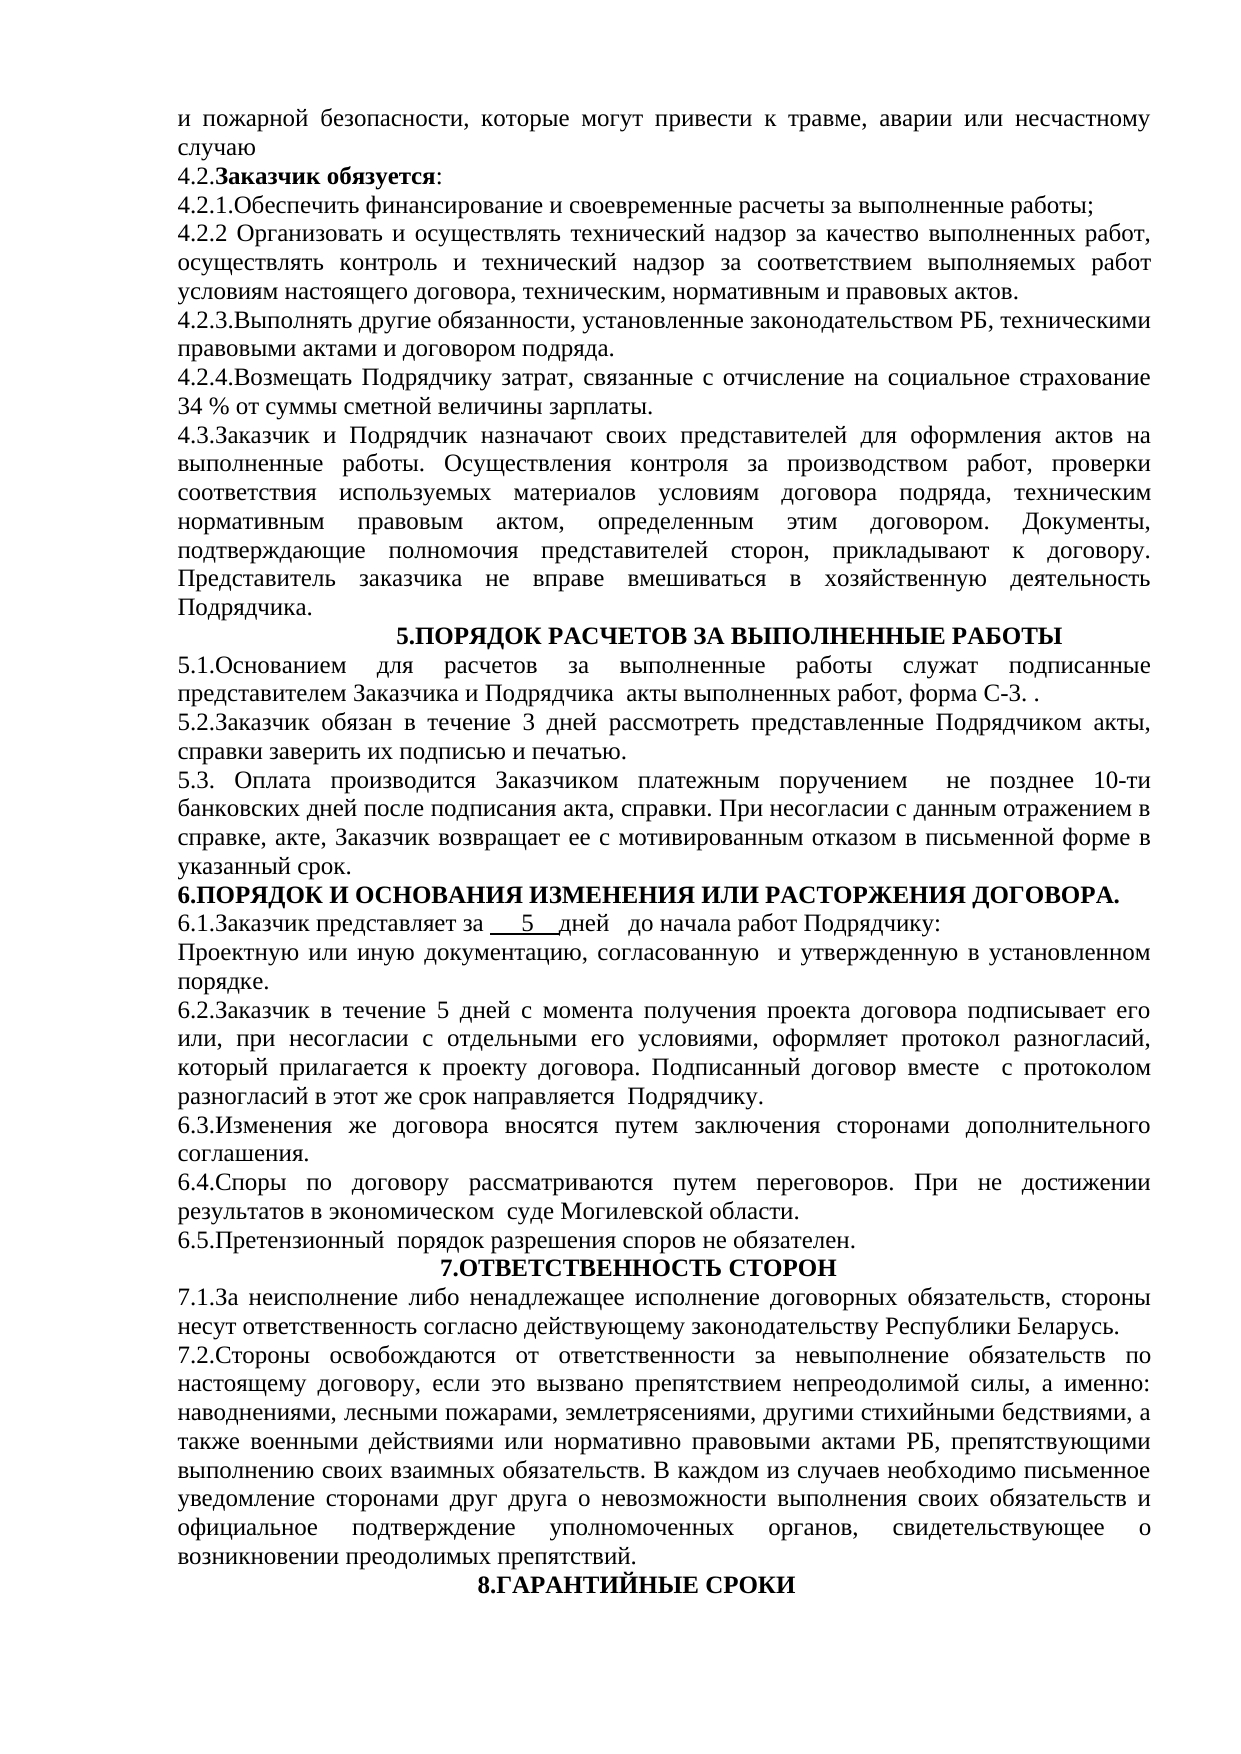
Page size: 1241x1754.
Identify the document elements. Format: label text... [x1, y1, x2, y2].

text 6.3.Изменения же договора вносятся путем заключения сторонами дополнительного соглашения. [177, 1110, 1152, 1167]
text 4.2.2 Организовать и осуществлять технический надзор за качество выполненных работ, осуществлять контроль и технический надзор за соответствием выполняемых работ условиям настоящего договора, техническим, нормативным и правовых актов. [177, 218, 1152, 305]
text 4.2.1.Обеспечить финансирование и своевременные расчеты за выполненные работы; [177, 190, 1152, 218]
text 6.5.Претензионный порядок разрешения споров не обязателен. [177, 1225, 1152, 1253]
text 6.1.Заказчик представляет за 5 дней до начала работ Подрядчику: [177, 908, 1152, 937]
text 5.ПОРЯДОК РАСЧЕТОВ ЗА ВЫПОЛНЕННЫЕ РАБОТЫ [177, 621, 1152, 650]
text 6.2.Заказчик в течение 5 дней с момента получения проекта договора подписывает его или, при несогласии с отдельными его условиями, оформляет протокол разногласий, который прилагается к проекту договора. Подписанный договор вместе с протоколом разногласий в этот же срок направляется Подрядчику. [177, 995, 1152, 1110]
text 4.2.3.Выполнять другие обязанности, установленные законодательством РБ, техническими правовыми актами и договором подряда. [177, 305, 1152, 362]
text 4.2.Заказчик обязуется: [177, 161, 1152, 190]
text 6.ПОРЯДОК И ОСНОВАНИЯ ИЗМЕНЕНИЯ ИЛИ РАСТОРЖЕНИЯ ДОГОВОРА. [177, 880, 1152, 908]
text 4.3.Заказчик и Подрядчик назначают своих представителей для оформления актов на выполненные работы. Осуществления контроля за производством работ, проверки соответствия используемых материалов условиям договора подряда, техническим нормативным правовым актом, определенным этим договором. Документы, подтверждающие полномочия представителей сторон, прикладывают к договору. Представитель заказчика не вправе вмешиваться в хозяйственную деятельность Подрядчика. [177, 420, 1152, 621]
text 7.2.Стороны освобождаются от ответственности за невыполнение обязательств по настоящему договору, если это вызвано препятствием непреодолимой силы, а именно: наводнениями, лесными пожарами, землетрясениями, другими стихийными бедствиями, а также военными действиями или нормативно правовыми актами РБ, препятствующими выполнению своих взаимных обязательств. В каждом из случаев необходимо письменное уведомление сторонами друг друга о невозможности выполнения своих обязательств и официальное подтверждение уполномоченных органов, свидетельствующее о возникновении преодолимых препятствий. [177, 1340, 1152, 1570]
text 7.1.За неисполнение либо ненадлежащее исполнение договорных обязательств, стороны несут ответственность согласно действующему законодательству Республики Беларусь. [177, 1282, 1152, 1340]
text 5.3. Оплата производится Заказчиком платежным поручением не позднее 10-ти банковских дней после подписания акта, справки. При несогласии с данным отражением в справке, акте, Заказчик возвращает ее с мотивированным отказом в письменной форме в указанный срок. [177, 765, 1152, 880]
text 7.ОТВЕТСТВЕННОСТЬ СТОРОН [177, 1253, 1152, 1282]
text 5.2.Заказчик обязан в течение 3 дней рассмотреть представленные Подрядчиком акты, справки заверить их подписью и печатью. [177, 707, 1152, 765]
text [177, 103, 1152, 161]
text 6.4.Споры по договору рассматриваются путем переговоров. При не достижении результатов в экономическом суде Могилевской области. [177, 1167, 1152, 1225]
text 4.2.4.Возмещать Подрядчику затрат, связанные с отчисление на социальное страхование 34 % от суммы сметной величины зарплаты. [177, 362, 1152, 420]
text Проектную или иную документацию, согласованную и утвержденную в установленном порядке. [177, 937, 1152, 995]
text 5.1.Основанием для расчетов за выполненные работы служат подписанные представителем Заказчика и Подрядчика акты выполненных работ, форма С-3. . [177, 650, 1152, 707]
text 8.ГАРАНТИЙНЫЕ СРОКИ [177, 1570, 1152, 1598]
